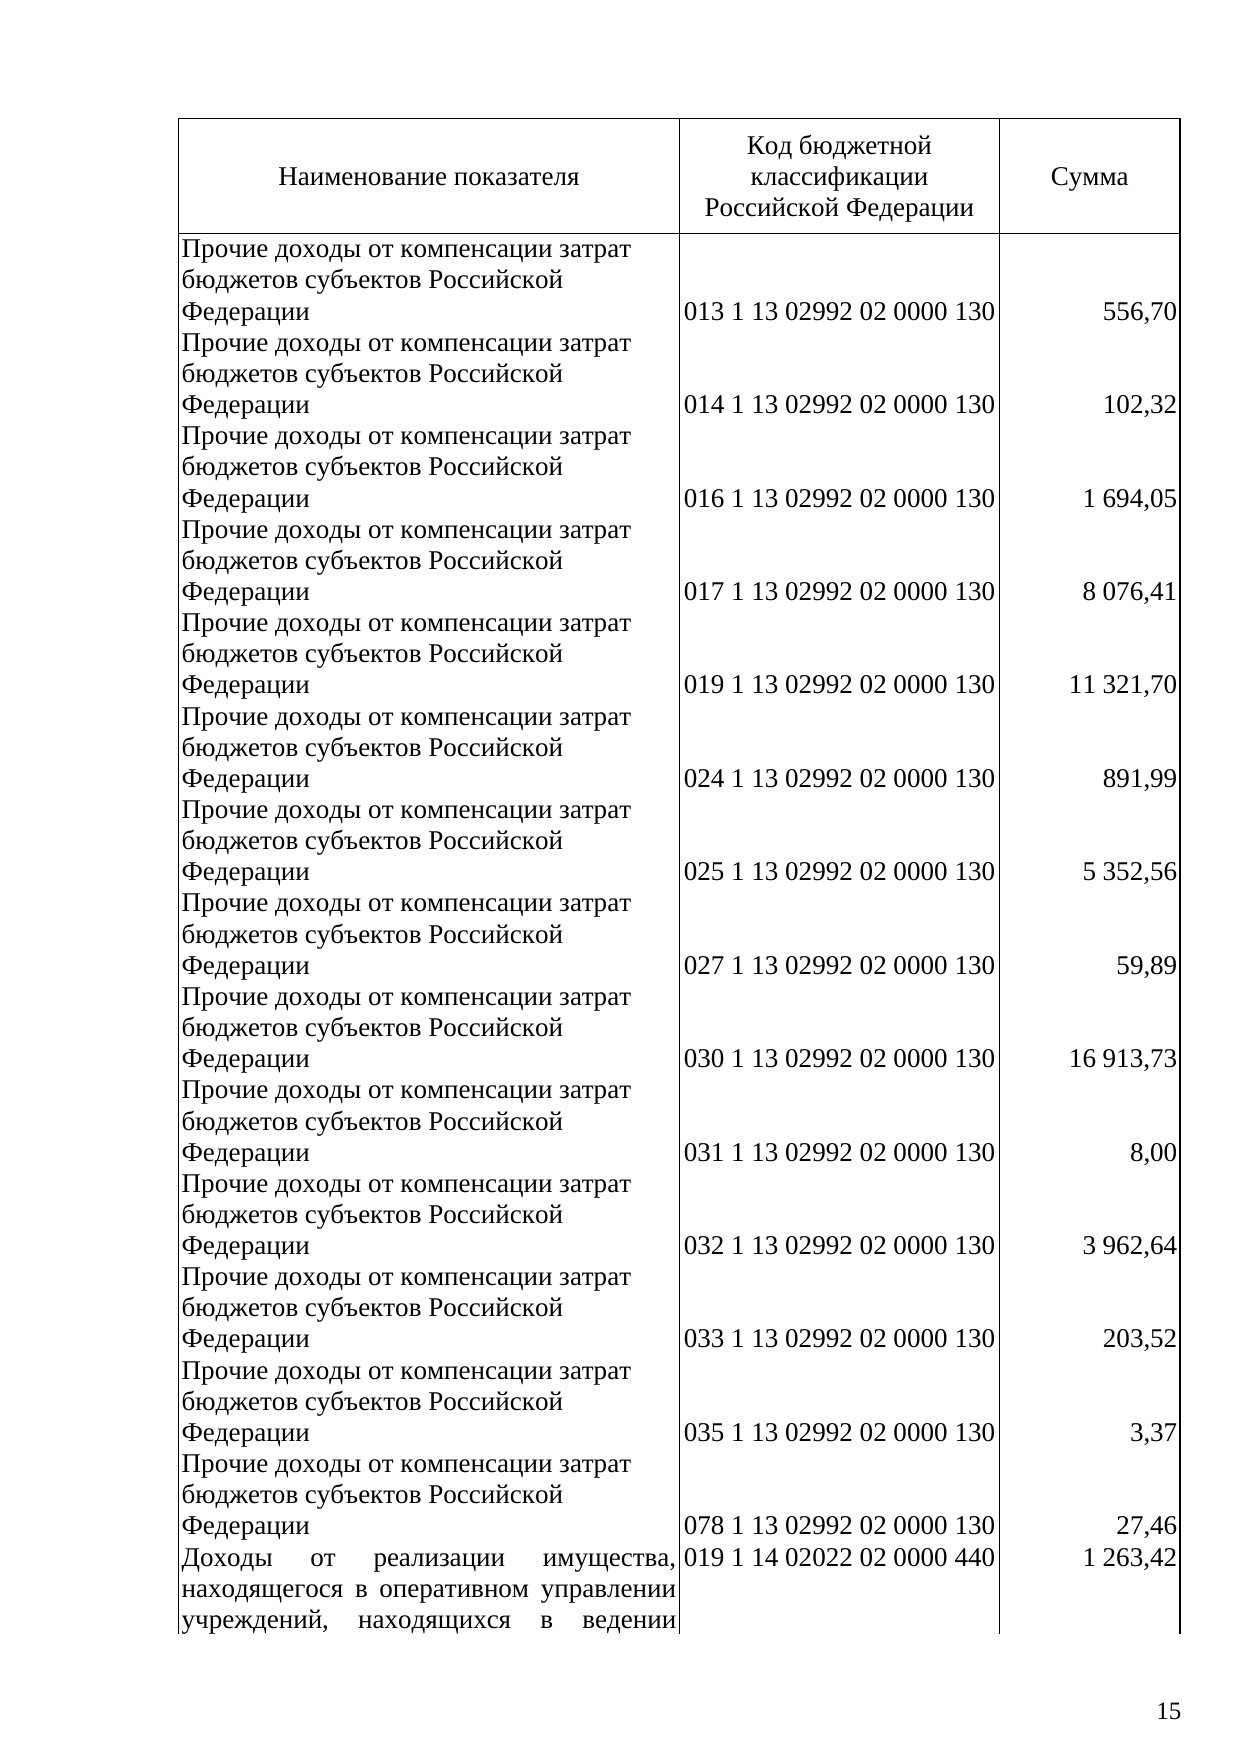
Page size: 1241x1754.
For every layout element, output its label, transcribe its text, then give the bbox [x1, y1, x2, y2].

table_cell Прочие доходы от компенсации затрат бюджетов субъектов Российской Федерации [179, 1260, 679, 1354]
table_cell 8,00 [1000, 1074, 1179, 1167]
table_cell 024 1 13 02992 02 0000 130 [680, 700, 999, 793]
table_cell Прочие доходы от компенсации затрат бюджетов субъектов Российской Федерации [179, 419, 679, 513]
table_cell 025 1 13 02992 02 0000 130 [680, 793, 999, 887]
table_cell 019 1 14 02022 02 0000 440 [680, 1541, 999, 1634]
table_cell Прочие доходы от компенсации затрат бюджетов субъектов Российской Федерации [179, 326, 679, 419]
table_cell 16 913,73 [1000, 980, 1179, 1073]
table_cell Прочие доходы от компенсации затрат бюджетов субъектов Российской Федерации [179, 513, 679, 606]
table_cell 3,37 [1000, 1354, 1179, 1447]
table_cell 027 1 13 02992 02 0000 130 [680, 887, 999, 980]
table_cell 031 1 13 02992 02 0000 130 [680, 1074, 999, 1167]
table_cell Прочие доходы от компенсации затрат бюджетов субъектов Российской Федерации [179, 887, 679, 980]
table_header Сумма [1000, 119, 1179, 232]
table_cell 078 1 13 02992 02 0000 130 [680, 1447, 999, 1541]
table_cell 1 263,42 [1000, 1541, 1179, 1634]
table_cell 013 1 13 02992 02 0000 130 [680, 234, 999, 326]
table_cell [179, 234, 679, 326]
table_cell 891,99 [1000, 700, 1179, 793]
table_header Наименование показателя [179, 119, 679, 232]
table_cell Прочие доходы от компенсации затрат бюджетов субъектов Российской Федерации [179, 1354, 679, 1447]
table_cell 5 352,56 [1000, 793, 1179, 887]
table_cell 032 1 13 02992 02 0000 130 [680, 1167, 999, 1260]
table_cell 27,46 [1000, 1447, 1179, 1541]
table_cell 033 1 13 02992 02 0000 130 [680, 1260, 999, 1354]
table_cell 3 962,64 [1000, 1167, 1179, 1260]
table_cell Прочие доходы от компенсации затрат бюджетов субъектов Российской Федерации [179, 1167, 679, 1260]
table_cell 102,32 [1000, 326, 1179, 419]
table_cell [179, 1541, 679, 1634]
table_header Код бюджетной классификации Российской Федерации [680, 119, 999, 232]
table_cell 016 1 13 02992 02 0000 130 [680, 419, 999, 513]
table_cell 11 321,70 [1000, 606, 1179, 700]
table_cell Прочие доходы от компенсации затрат бюджетов субъектов Российской Федерации [179, 980, 679, 1073]
table_cell Прочие доходы от компенсации затрат бюджетов субъектов Российской Федерации [179, 1074, 679, 1167]
table_cell 203,52 [1000, 1260, 1179, 1354]
table_cell 035 1 13 02992 02 0000 130 [680, 1354, 999, 1447]
table_cell Прочие доходы от компенсации затрат бюджетов субъектов Российской Федерации [179, 606, 679, 700]
table_cell 1 694,05 [1000, 419, 1179, 513]
table_cell Прочие доходы от компенсации затрат бюджетов субъектов Российской Федерации [179, 793, 679, 887]
table_cell 019 1 13 02992 02 0000 130 [680, 606, 999, 700]
table_cell 030 1 13 02992 02 0000 130 [680, 980, 999, 1073]
table_cell 8 076,41 [1000, 513, 1179, 606]
table_cell Прочие доходы от компенсации затрат бюджетов субъектов Российской Федерации [179, 1447, 679, 1541]
table_cell 017 1 13 02992 02 0000 130 [680, 513, 999, 606]
table_cell 556,70 [1000, 234, 1179, 326]
table_cell 59,89 [1000, 887, 1179, 980]
table_cell 014 1 13 02992 02 0000 130 [680, 326, 999, 419]
table_cell Прочие доходы от компенсации затрат бюджетов субъектов Российской Федерации [179, 700, 679, 793]
